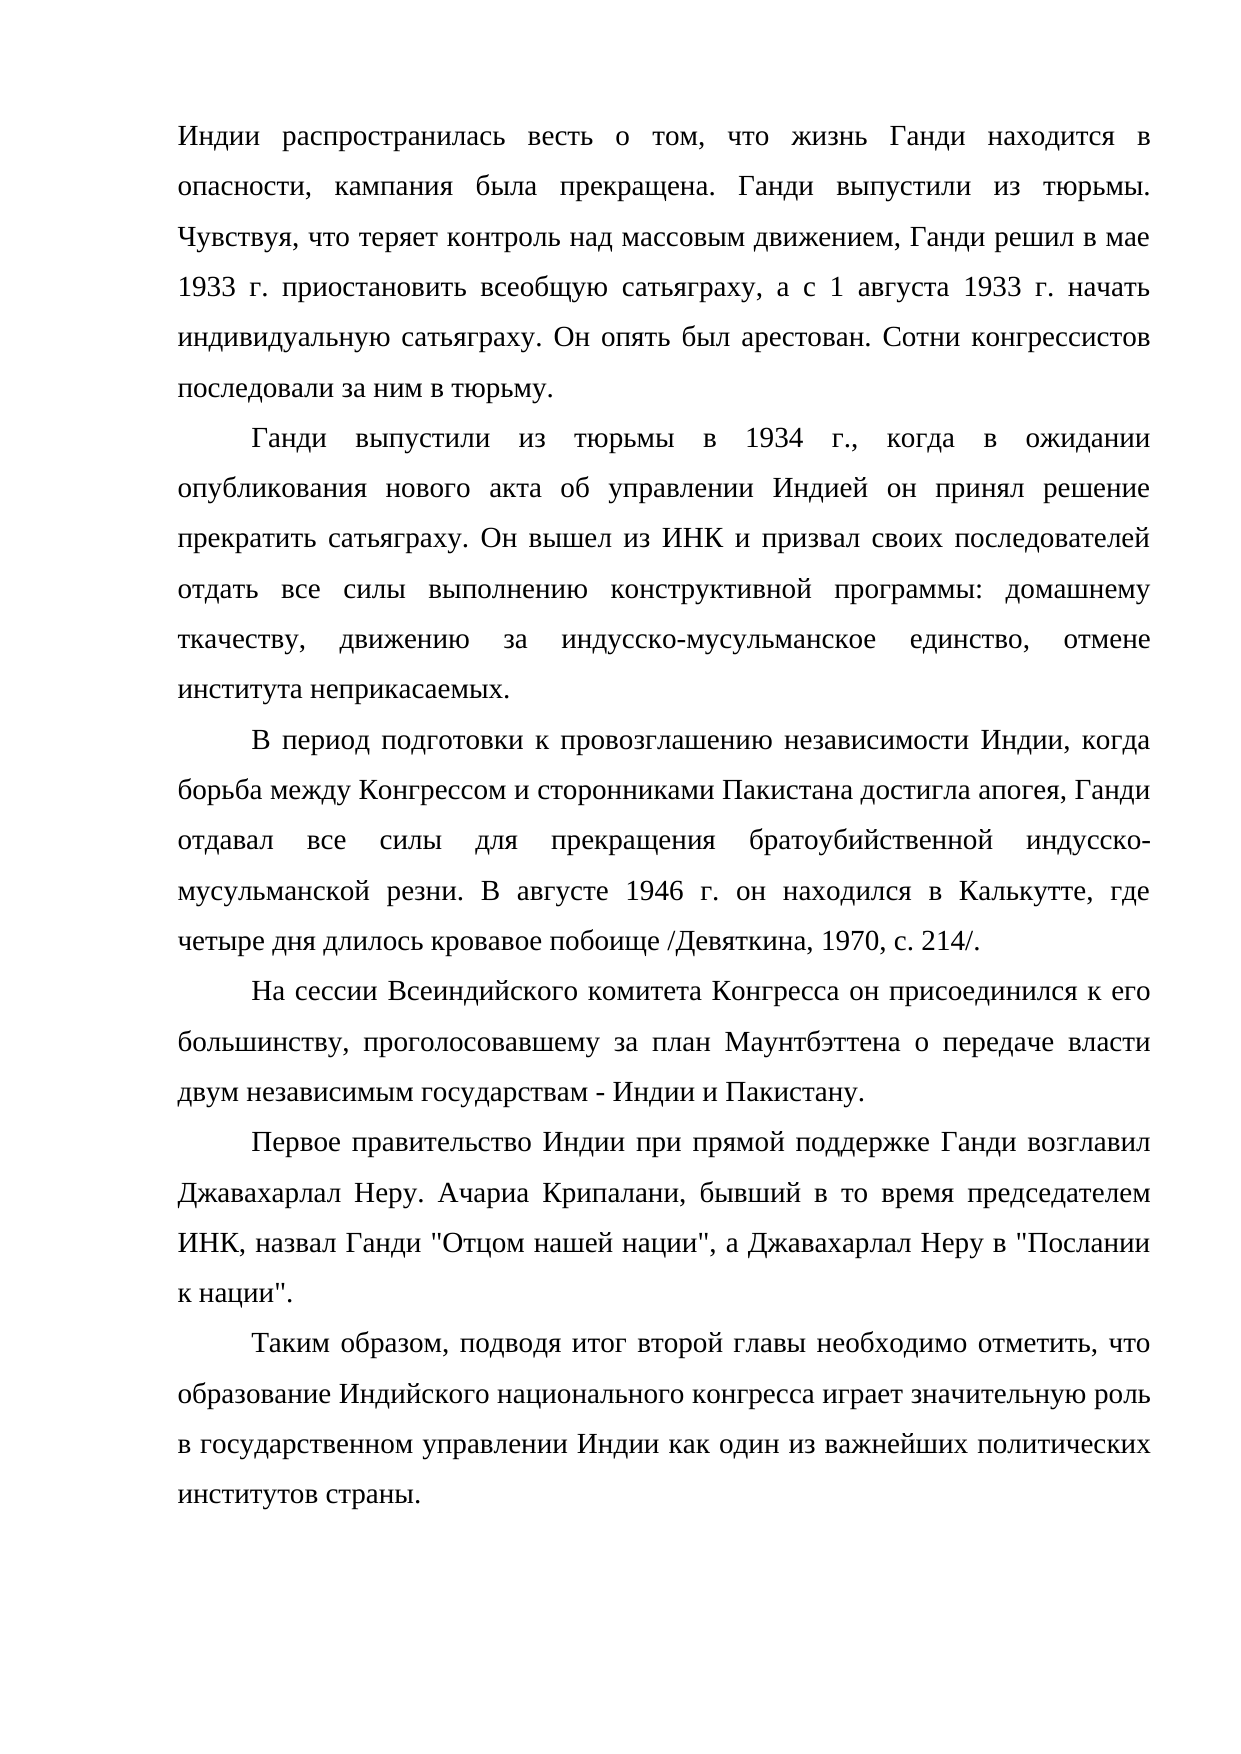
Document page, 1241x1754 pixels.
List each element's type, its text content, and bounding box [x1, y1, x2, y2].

text Таким образом, подводя итог второй главы необходимо отметить, что образование Индийского национального конгресса играет значительную роль в государственном управлении Индии как один из важнейших политических институтов страны. [177, 1326, 1152, 1510]
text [177, 118, 1152, 403]
text Ганди выпустили из тюрьмы в ., когда в ожидании опубликования нового акта об управлении Индией он принял решение прекратить сатьяграху. Он вышел из ИНК и призвал своих последователей отдать все силы выполнению конструктивной программы: домашнему ткачеству, движению за индусско-мусульманское единство, отмене института неприкасаемых. [177, 420, 1152, 705]
text Первое правительство Индии при прямой поддержке Ганди возглавил Джавахарлал Неру. Ачариа Крипалани, бывший в то время председателем ИНК, назвал Ганди "Отцом нашей нации", а Джавахарлал Неру в "Послании к нации". [177, 1124, 1152, 1309]
text В период подготовки к провозглашению независимости Индии, когда борьба между Конгрессом и сторонниками Пакистана достигла апогея, Ганди отдавал все силы для прекращения братоубийственной индусско-мусульманской резни. В августе . он находился в Калькутте, где четыре дня длилось кровавое побоище /Девяткина, 1970, с. 214/. [177, 722, 1152, 957]
text На сессии Всеиндийского комитета Конгресса он присоединился к его большинству, проголосовавшему за план Маунтбэттена о передаче власти двум независимым государствам - Индии и Пакистану. [177, 973, 1152, 1108]
